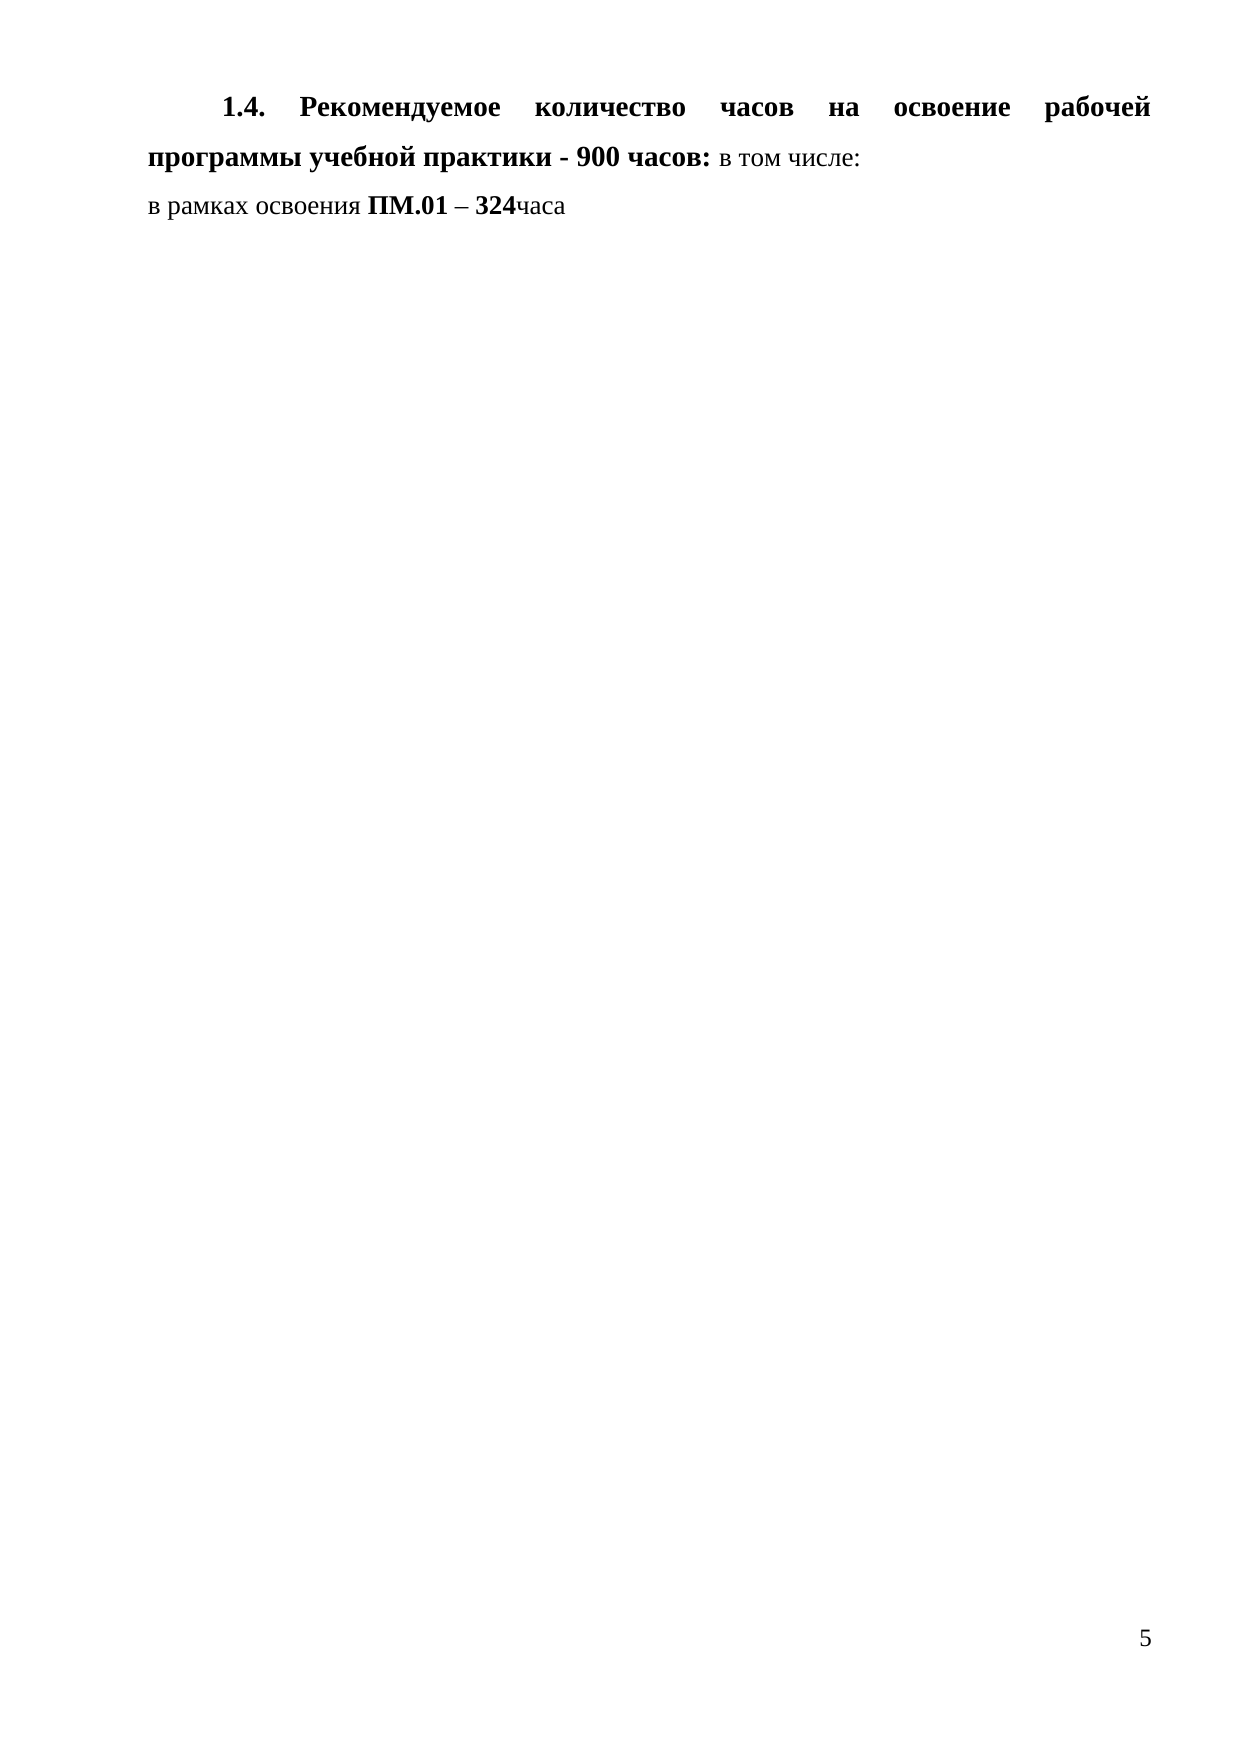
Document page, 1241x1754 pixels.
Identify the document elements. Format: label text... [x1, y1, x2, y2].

text в рамках освоения ПМ.01 – 324часа [148, 189, 1152, 220]
text 1.4. Рекомендуемое количество часов на освоение рабочей программы учебной практики - 900 часов: в том числе: [148, 89, 1152, 172]
